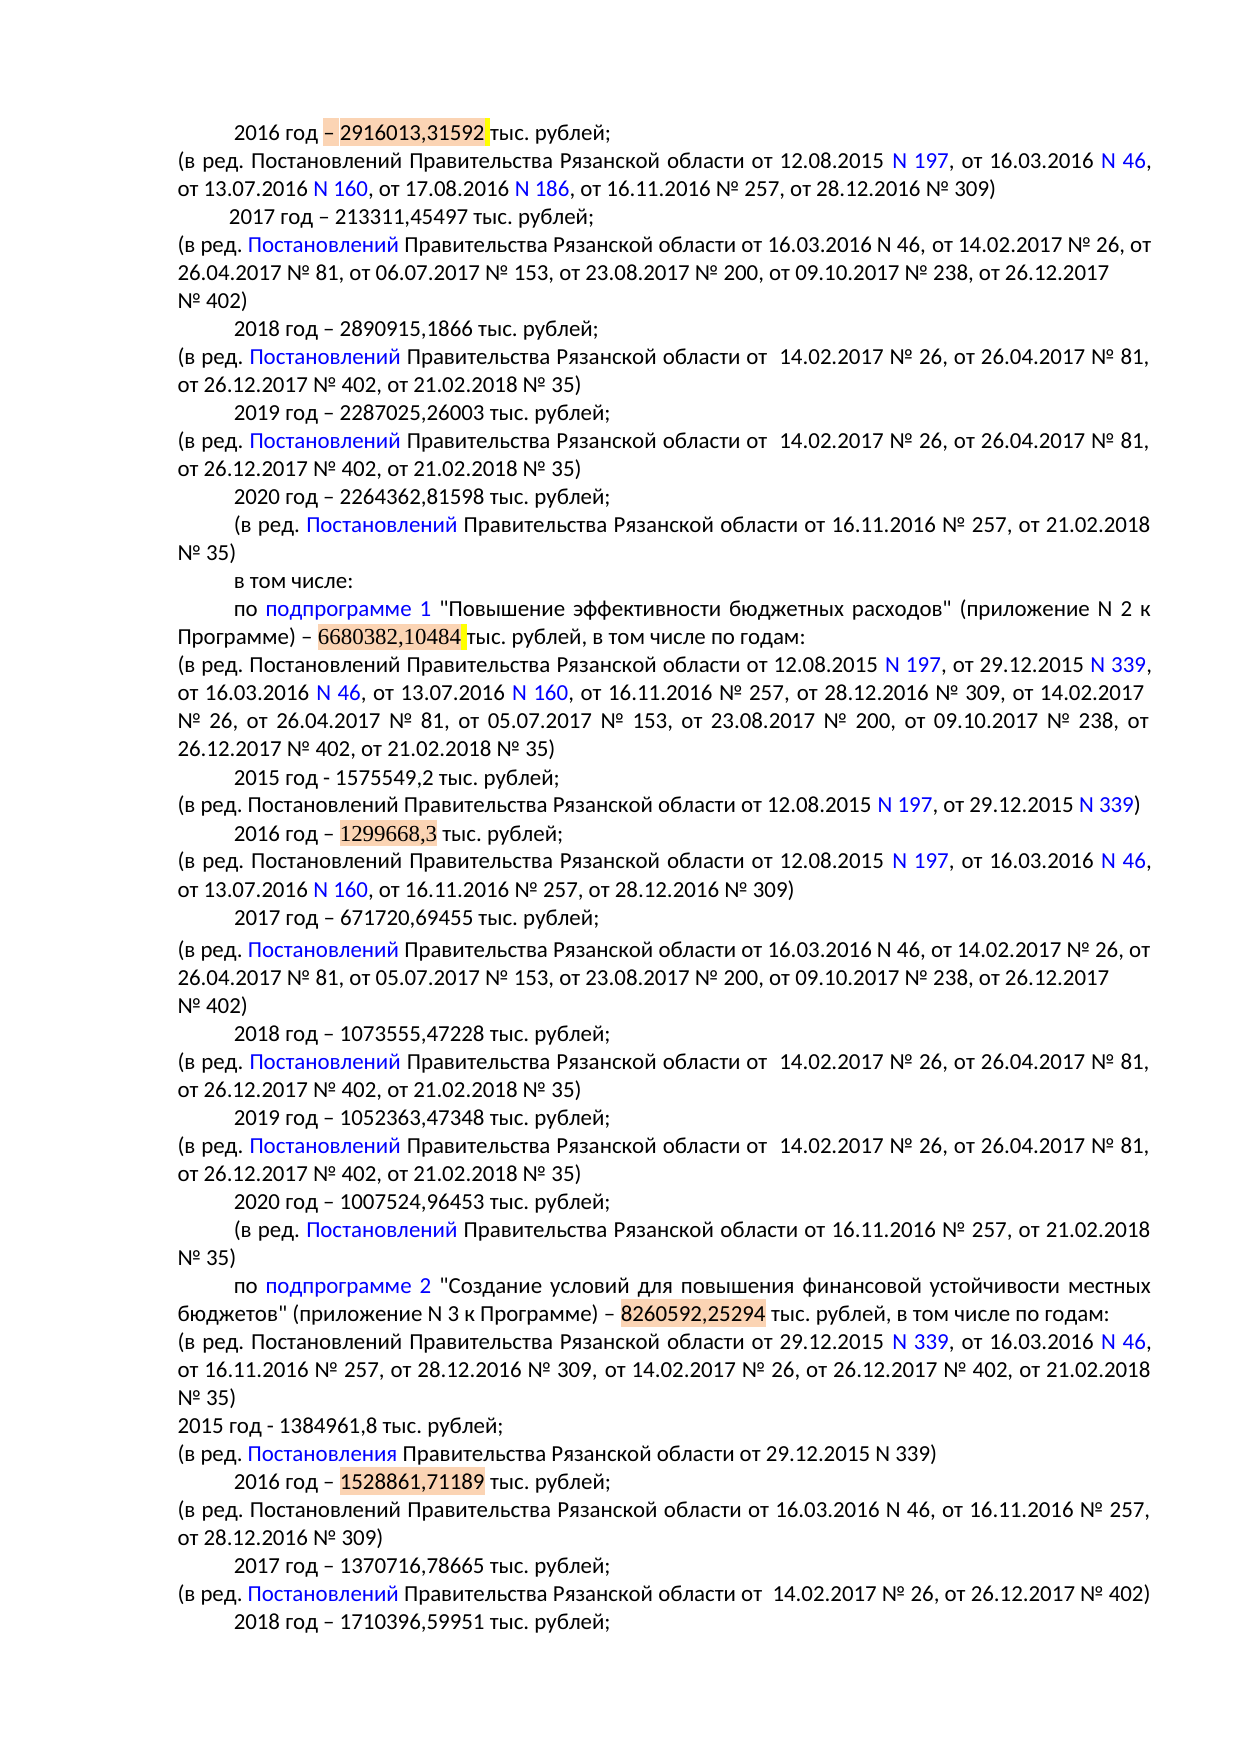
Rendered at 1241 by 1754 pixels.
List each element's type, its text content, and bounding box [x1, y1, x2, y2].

text (в ред. Постановления Правительства Рязанской области от 29.12.2015 N 339) [177, 1439, 1152, 1467]
text 2018 год – 1710396,59951 тыс. рублей; [177, 1607, 1152, 1635]
text 2017 год – 671720,69455 тыс. рублей; [177, 903, 1152, 931]
text (в ред. Постановлений Правительства Рязанской области от 12.08.2015 N 197, от 16.03.2016 N 46, от 13.07.2016 N 160, от 17.08.2016 N 186, от 16.11.2016 № 257, от 28.12.2016 № 309) [177, 146, 1152, 202]
text (в ред. Постановлений Правительства Рязанской области от 16.11.2016 № 257, от 21.02.2018 № 35) [177, 510, 1152, 566]
text (в ред. Постановлений Правительства Рязанской области от 12.08.2015 N 197, от 16.03.2016 N 46, от 13.07.2016 N 160, от 16.11.2016 № 257, от 28.12.2016 № 309) [177, 847, 1152, 903]
text 2016 год – 2916013,31592 тыс. рублей; [490, 118, 1152, 146]
text 2018 год – 2890915,1866 тыс. рублей; [177, 314, 1152, 342]
text 2016 год – 1528861,71189 тыс. рублей; [177, 1467, 340, 1495]
text по подпрограмме 1 "Повышение эффективности бюджетных расходов" (приложение N 2 к Программе) – 6680382,10484 тыс. рублей, в том числе по годам: [177, 594, 1152, 651]
text № 402) [177, 286, 1152, 314]
text 2016 год – 1299668,3 тыс. рублей; [177, 819, 1152, 847]
text (в ред. Постановлений Правительства Рязанской области от 14.02.2017 № 26, от 26.12.2017 № 402) [177, 1579, 1152, 1607]
text (в ред. Постановлений Правительства Рязанской области от 14.02.2017 № 26, от 26.04.2017 № 81, от 26.12.2017 № 402, от 21.02.2018 № 35) [177, 342, 1152, 398]
text 2016 год – 1528861,71189 тыс. рублей; [485, 1467, 1152, 1495]
text (в ред. Постановлений Правительства Рязанской области от 16.03.2016 N 46, от 14.02.2017 № 26, от 26.04.2017 № 81, от 05.07.2017 № 153, от 23.08.2017 № 200, от 09.10.2017 № 238, от 26.12.2017 [177, 935, 1152, 991]
text (в ред. Постановлений Правительства Рязанской области от 14.02.2017 № 26, от 26.04.2017 № 81, от 26.12.2017 № 402, от 21.02.2018 № 35) [177, 426, 1152, 482]
text (в ред. Постановлений Правительства Рязанской области от 12.08.2015 N 197, от 29.12.2015 N 339, от 16.03.2016 N 46, от 13.07.2016 N 160, от 16.11.2016 № 257, от 28.12.2016 № 309, от 14.02.2017 № 26, от 26.04.2017 № 81, от 05.07.2017 № 153, от 23.08.2017 № 200, от 09.10.2017 № 238, от 26.12.2017 № 402, от 21.02.2018 № 35) [177, 651, 1152, 763]
text 2015 год - 1575549,2 тыс. рублей; [177, 763, 1152, 791]
text 2017 год – 213311,45497 тыс. рублей; [177, 202, 1152, 230]
text 2016 год – 2916013,31592 тыс. рублей; [177, 118, 323, 146]
text по подпрограмме 2 "Создание условий для повышения финансовой устойчивости местных бюджетов" (приложение N 3 к Программе) – 8260592,25294 тыс. рублей, в том числе по годам: [177, 1271, 1152, 1327]
text 2019 год – 1052363,47348 тыс. рублей; [177, 1103, 1152, 1131]
text (в ред. Постановлений Правительства Рязанской области от 12.08.2015 N 197, от 29.12.2015 N 339) [177, 791, 1152, 819]
text (в ред. Постановлений Правительства Рязанской области от 14.02.2017 № 26, от 26.04.2017 № 81, от 26.12.2017 № 402, от 21.02.2018 № 35) [177, 1131, 1152, 1187]
text 2020 год – 1007524,96453 тыс. рублей; [177, 1187, 1152, 1215]
text (в ред. Постановлений Правительства Рязанской области от 16.03.2016 N 46, от 14.02.2017 № 26, от 26.04.2017 № 81, от 06.07.2017 № 153, от 23.08.2017 № 200, от 09.10.2017 № 238, от 26.12.2017 [177, 230, 1152, 286]
text № 402) [177, 991, 1152, 1019]
text 2020 год – 2264362,81598 тыс. рублей; [177, 482, 1152, 510]
text (в ред. Постановлений Правительства Рязанской области от 29.12.2015 N 339, от 16.03.2016 N 46, от 16.11.2016 № 257, от 28.12.2016 № 309, от 14.02.2017 № 26, от 26.12.2017 № 402, от 21.02.2018 № 35) [177, 1327, 1152, 1411]
text (в ред. Постановлений Правительства Рязанской области от 16.03.2016 N 46, от 16.11.2016 № 257, от 28.12.2016 № 309) [177, 1495, 1152, 1551]
text в том числе: [177, 566, 1152, 594]
text (в ред. Постановлений Правительства Рязанской области от 14.02.2017 № 26, от 26.04.2017 № 81, от 26.12.2017 № 402, от 21.02.2018 № 35) [177, 1047, 1152, 1103]
text 2015 год - 1384961,8 тыс. рублей; [177, 1411, 1152, 1439]
text (в ред. Постановлений Правительства Рязанской области от 16.11.2016 № 257, от 21.02.2018 № 35) [177, 1215, 1152, 1271]
text 2018 год – 1073555,47228 тыс. рублей; [177, 1019, 1152, 1047]
text 2017 год – 1370716,78665 тыс. рублей; [177, 1551, 1152, 1579]
text 2019 год – 2287025,26003 тыс. рублей; [177, 398, 1152, 426]
